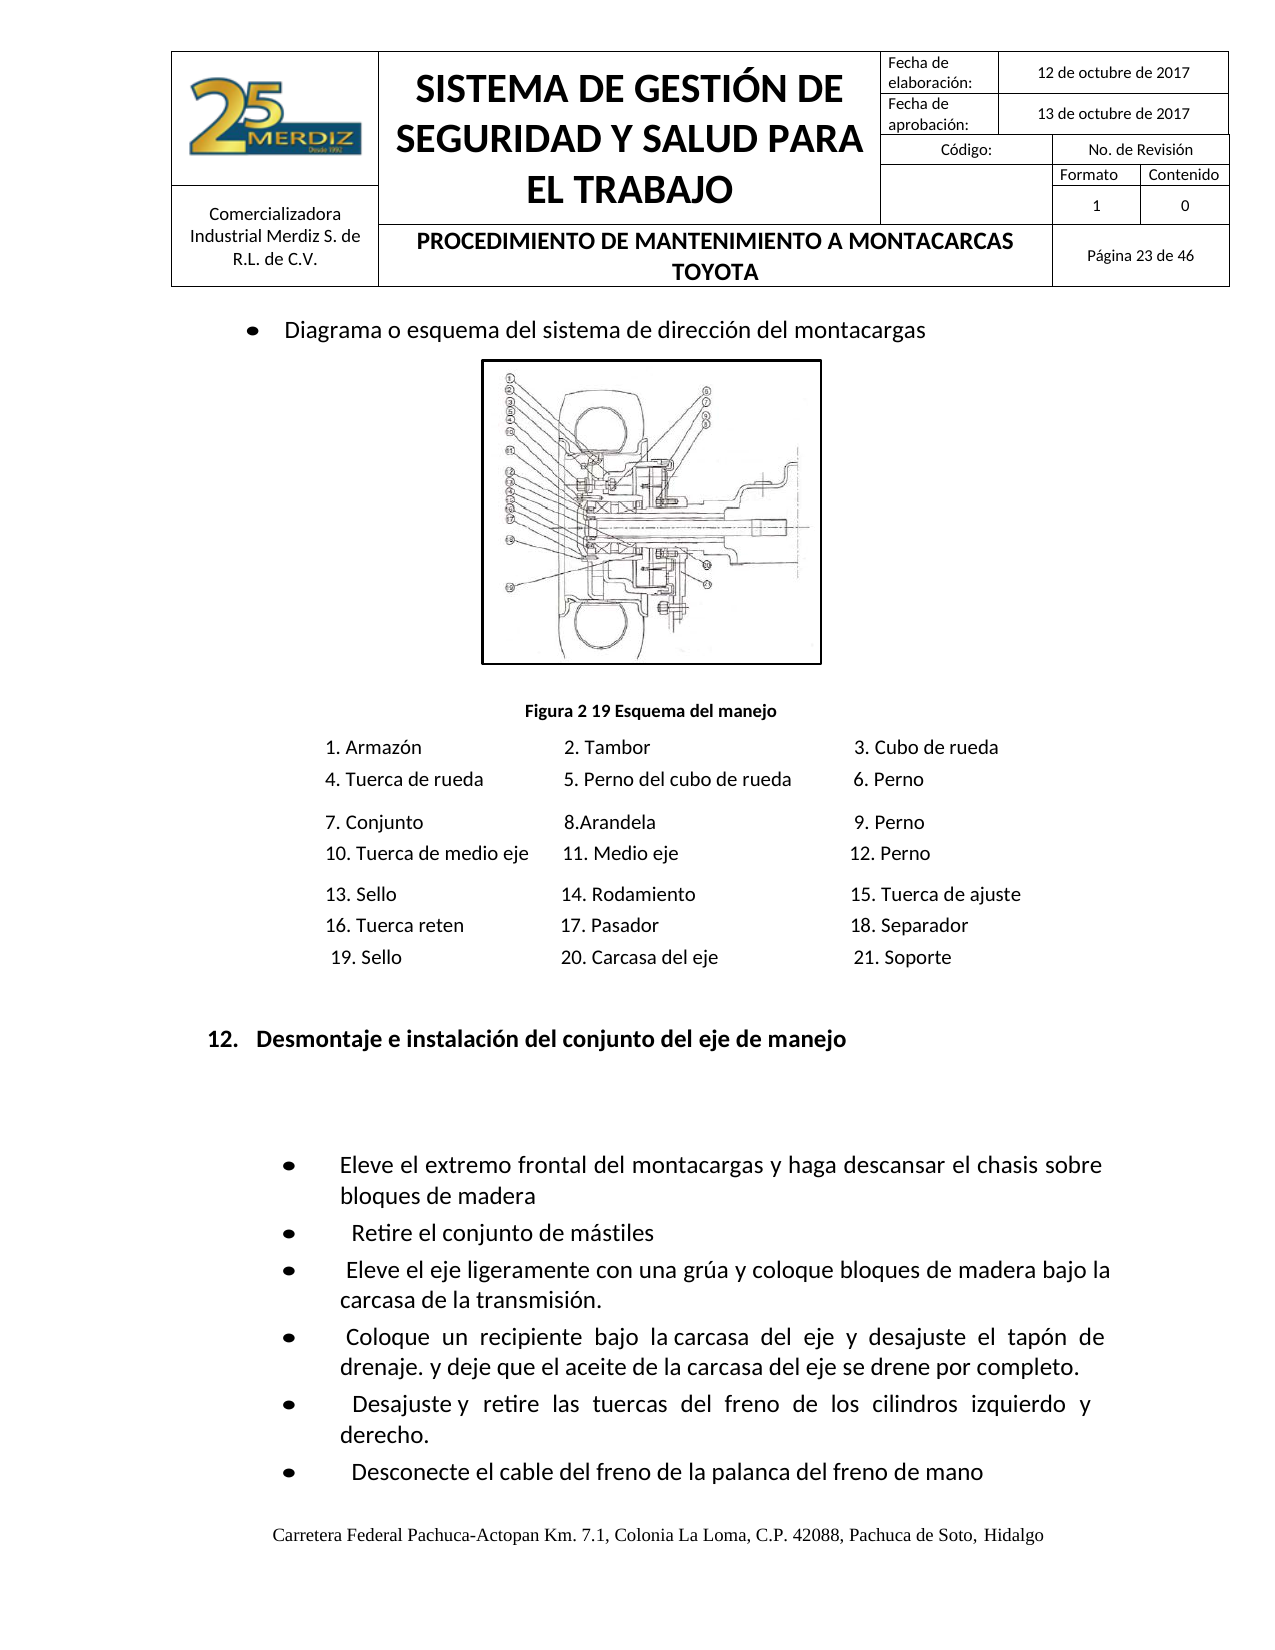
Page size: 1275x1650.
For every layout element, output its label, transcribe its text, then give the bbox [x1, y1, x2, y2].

table_header 1. Armazón 4. Tuerca de rueda [321, 728, 542, 803]
picture [179, 71, 372, 165]
table_cell 15. Tuerca de ajuste 18. Separador 21. Soporte [817, 875, 1022, 985]
text • Eleve el eje ligeramente con una grúa y coloque bloques de madera bajo la carcasa de la transmisión. [281, 1254, 1129, 1315]
table_cell 7. Conjunto 10. Tuerca de medio eje [321, 803, 542, 874]
text • Coloque un recipiente bajo la carcasa del eje y desajuste el tapón de drenaje. y deje que el aceite de la carcasa del eje se drene por completo. [281, 1321, 1129, 1382]
table_cell 9. Perno 12. Perno [817, 803, 1022, 874]
table_cell 8.Arandela 11. Medio eje [543, 803, 817, 874]
picture [484, 362, 820, 663]
table_cell 14. Rodamiento 17. Pasador 20. Carcasa del eje [543, 875, 817, 985]
text • Eleve el extremo frontal del montacargas y haga descansar el chasis sobre bloques de madera [281, 1150, 1129, 1211]
text • Retire el conjunto de mástiles [281, 1217, 1137, 1247]
text • Desconecte el cable del freno de la palanca del freno de mano [281, 1456, 1137, 1486]
text Figura 2 19 Esquema del manejo [508, 699, 793, 722]
table_header 2. Tambor 5. Perno del cubo de rueda [543, 728, 817, 803]
text 12. Desmontaje e instalación del conjunto del eje de manejo [207, 1023, 1137, 1053]
table_cell 13. Sello 16. Tuerca reten 19. Sello [321, 875, 542, 985]
text • Desajuste y retire las tuercas del freno de los cilindros izquierdo y derecho. [281, 1388, 1129, 1449]
table_header 3. Cubo de rueda 6. Perno [817, 728, 1022, 803]
text • Diagrama o esquema del sistema de dirección del montacargas [244, 314, 1137, 344]
